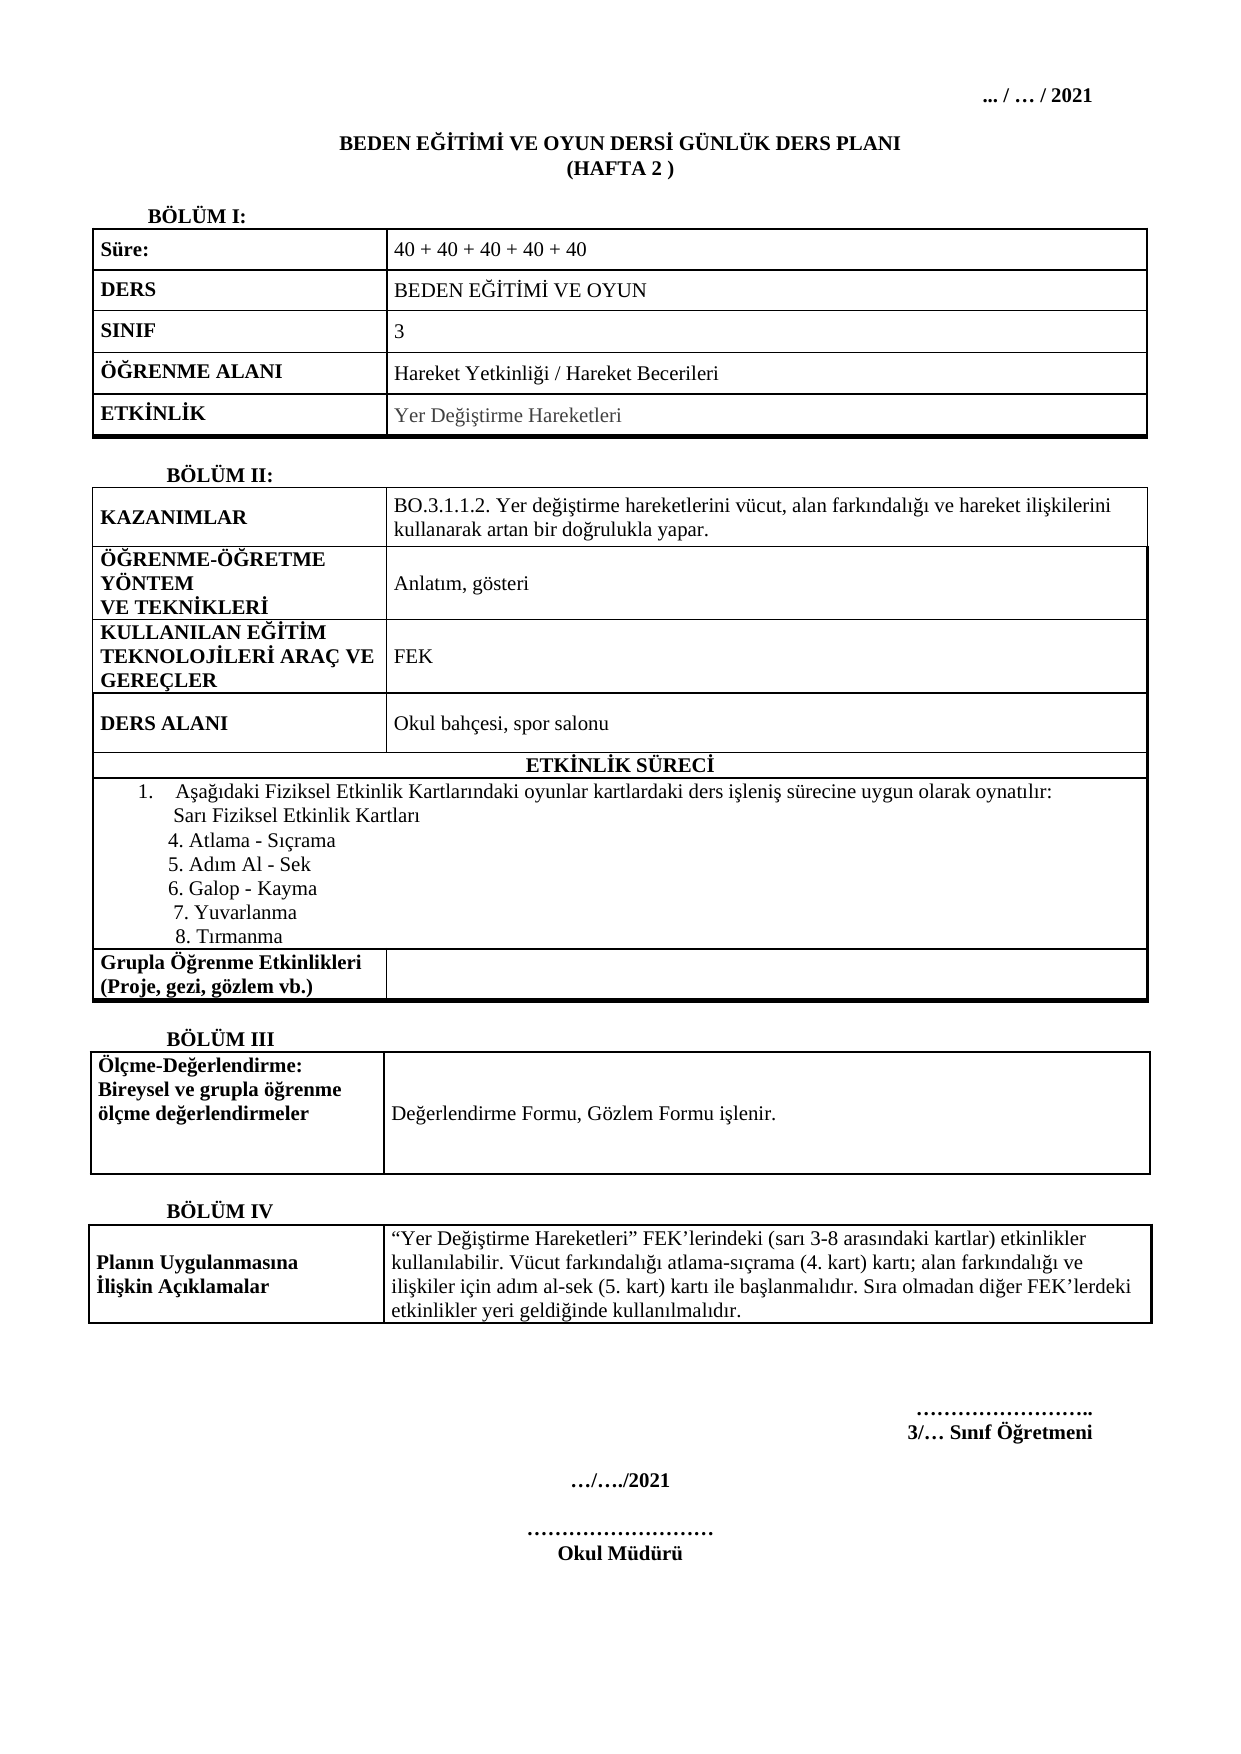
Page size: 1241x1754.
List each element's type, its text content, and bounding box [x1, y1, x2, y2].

table_cell ÖĞRENME ALANI [94, 353, 386, 393]
table_cell Grupla Öğrenme Etkinlikleri (Proje, gezi, gözlem vb.) [94, 950, 386, 998]
table_cell BEDEN EĞİTİMİ VE OYUN [388, 271, 1146, 310]
text ……………………… [148, 1516, 1093, 1540]
text 3/… Sınıf Öğretmeni [148, 1420, 1093, 1444]
table_header Planın Uygulanmasına İlişkin Açıklamalar [90, 1226, 383, 1322]
table_cell Okul bahçesi, spor salonu [387, 694, 1146, 752]
subtitle BÖLÜM IV [148, 1199, 1093, 1223]
text Okul Müdürü [148, 1540, 1093, 1564]
table_cell KULLANILAN EĞİTİM TEKNOLOJİLERİ ARAÇ VE GEREÇLER [93, 620, 386, 692]
table_header 40 + 40 + 40 + 40 + 40 [388, 230, 1146, 269]
table_cell DERS ALANI [94, 694, 386, 752]
table_cell Yer Değiştirme Hareketleri [388, 395, 1146, 434]
text ... / … / 2021 [148, 83, 1093, 107]
table_cell DERS [94, 271, 386, 310]
table_cell Hareket Yetkinliği / Hareket Becerileri [388, 353, 1146, 393]
table_cell 3 [388, 311, 1146, 352]
table_cell ÖĞRENME-ÖĞRETME YÖNTEM VE TEKNİKLERİ [93, 547, 386, 619]
table_cell [387, 950, 1146, 998]
text …/…./2021 [148, 1468, 1093, 1492]
table_cell ETKİNLİK SÜRECİ [94, 753, 1146, 777]
table_header BO.3.1.1.2. Yer değiştirme hareketlerini vücut, alan farkındalığı ve hareket ilişkilerini kullanarak artan bir doğrulukla yapar. [387, 488, 1147, 546]
text BÖLÜM II: [148, 463, 1093, 487]
table_cell Aşağıdaki Fiziksel Etkinlik Kartlarındaki oyunlar kartlardaki ders işleniş sürecine uygun olarak oynatılır: Sarı Fiziksel Etkinlik Kartları 4. Atlama - Sıçrama 5. Adım Al - Sek 6. Galop - Kayma 7. Yuvarlanma 8. Tırmanma [94, 779, 1146, 948]
table_header Değerlendirme Formu, Gözlem Formu işlenir. [385, 1053, 1149, 1173]
table_cell ETKİNLİK [94, 395, 386, 434]
text BÖLÜM I: [148, 203, 1093, 228]
text BEDEN EĞİTİMİ VE OYUN DERSİ GÜNLÜK DERS PLANI [148, 131, 1093, 155]
subtitle BÖLÜM III [148, 1027, 1093, 1051]
table_cell SINIF [94, 311, 386, 352]
table_header Süre: [94, 230, 386, 269]
table_cell FEK [387, 620, 1146, 692]
table_header “Yer Değiştirme Hareketleri” FEK’lerindeki (sarı 3-8 arasındaki kartlar) etkinlikler kullanılabilir. Vücut farkındalığı atlama-sıçrama (4. kart) kartı; alan farkındalığı ve ilişkiler için adım al-sek (5. kart) kartı ile başlanmalıdır. Sıra olmadan diğer FEK’lerdeki etkinlikler yeri geldiğinde kullanılmalıdır. [385, 1226, 1150, 1322]
table_header KAZANIMLAR [93, 488, 386, 546]
table_header Ölçme-Değerlendirme: Bireysel ve grupla öğrenme ölçme değerlendirmeler [92, 1053, 383, 1173]
text (HAFTA 2 ) [148, 155, 1093, 179]
text …………………….. [148, 1396, 1093, 1420]
table_cell Anlatım, gösteri [387, 547, 1146, 619]
